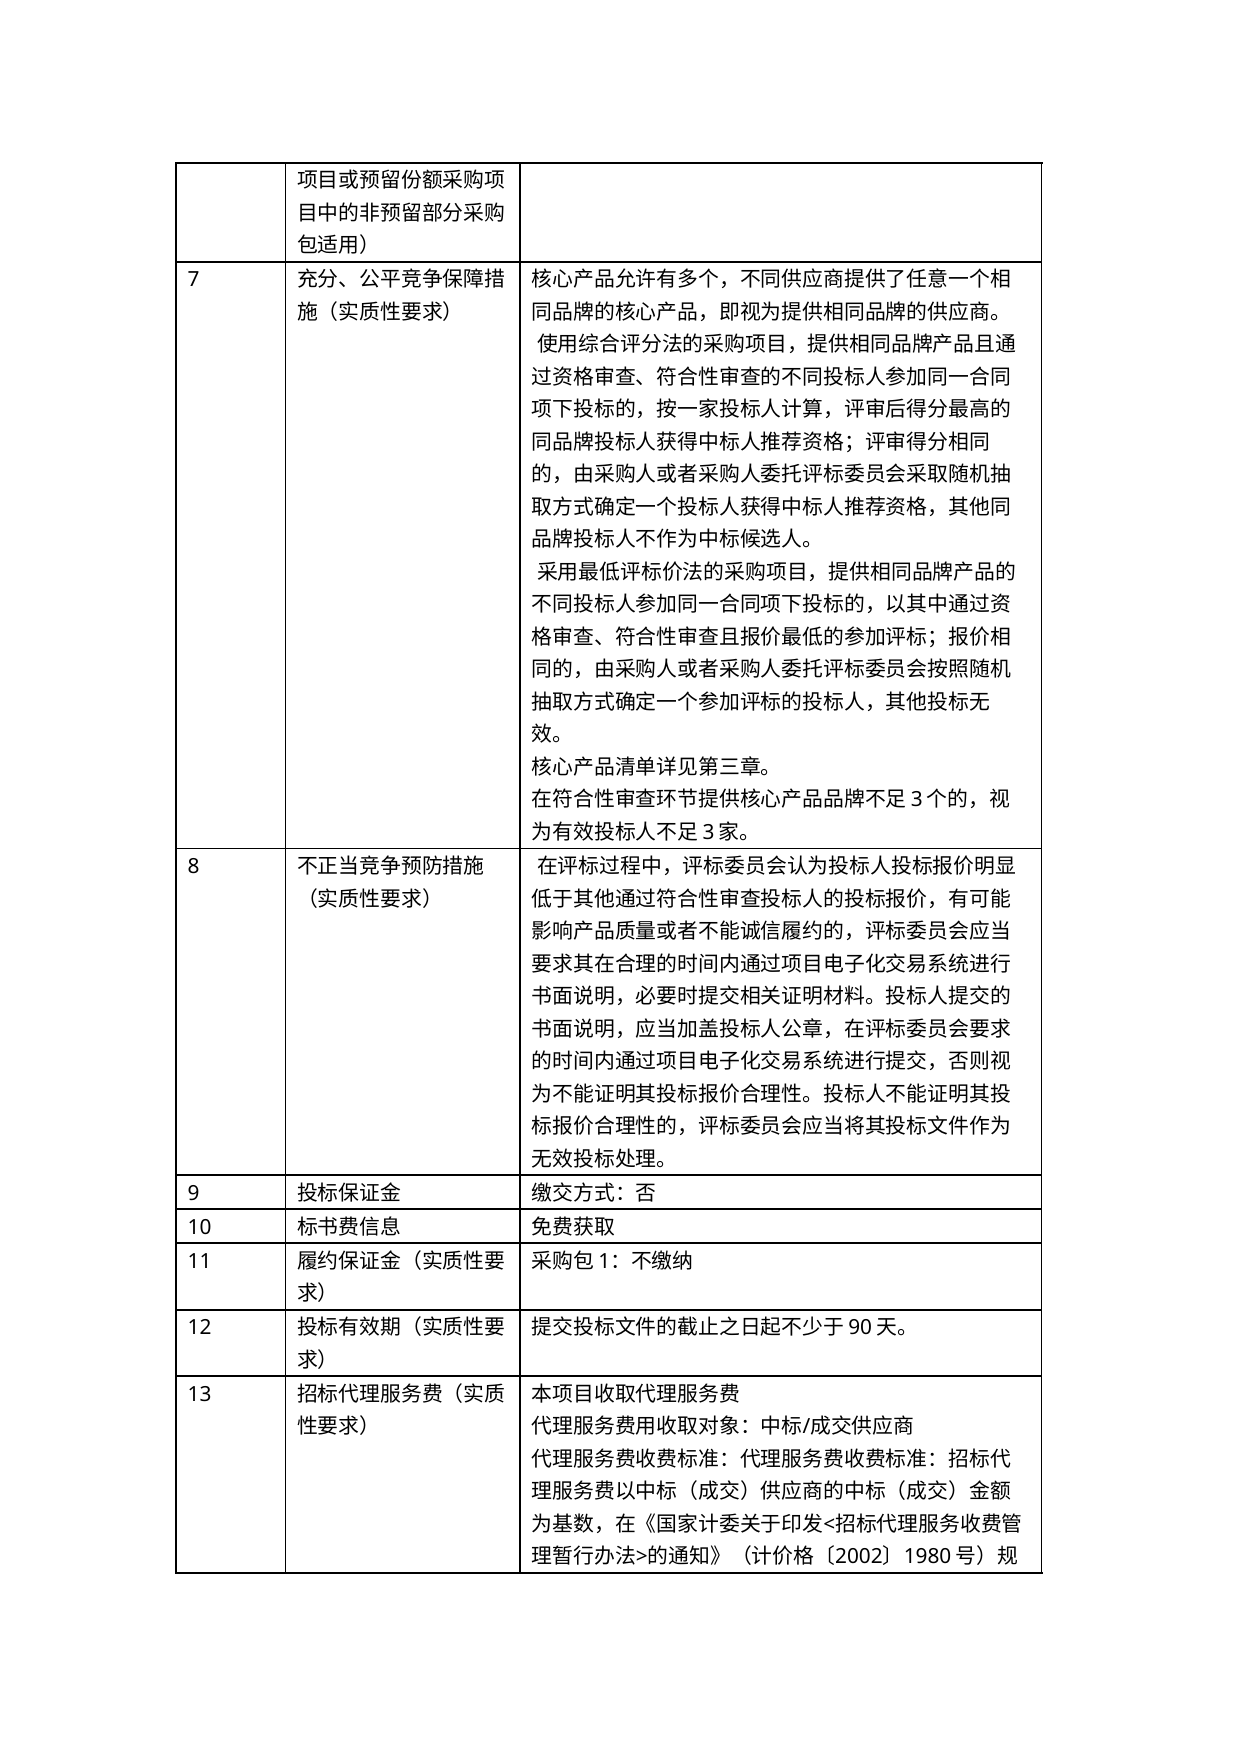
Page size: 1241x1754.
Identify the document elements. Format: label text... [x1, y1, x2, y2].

table_cell 7 [177, 263, 285, 848]
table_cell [286, 164, 519, 261]
table_cell 标书费信息 [286, 1210, 519, 1242]
table_cell 在评标过程中，评标委员会认为投标人投标报价明显低于其他通过符合性审查投标人的投标报价，有可能影响产品质量或者不能诚信履约的，评标委员会应当要求其在合理的时间内通过项目电子化交易系统进行书面说明，必要时提交相关证明材料。投标人提交的书面说明，应当加盖投标人公章，在评标委员会要求的时间内通过项目电子化交易系统进行提交，否则视为不能证明其投标报价合理性。投标人不能证明其投标报价合理性的，评标委员会应当将其投标文件作为无效投标处理。 [521, 849, 1041, 1174]
table_cell 招标代理服务费（实质性要求） [286, 1377, 519, 1572]
table_cell 充分、公平竞争保障措施（实质性要求） [286, 263, 519, 848]
table_cell 投标保证金 [286, 1176, 519, 1208]
table_cell 采购包1：不缴纳 [521, 1244, 1041, 1309]
table_cell 6 [177, 164, 285, 261]
table_cell 11 [177, 1244, 285, 1309]
table_cell 投标有效期（实质性要求） [286, 1311, 519, 1375]
table_cell 核心产品允许有多个，不同供应商提供了任意一个相同品牌的核心产品，即视为提供相同品牌的供应商。 使用综合评分法的采购项目，提供相同品牌产品且通过资格审查、符合性审查的不同投标人参加同一合同项下投标的，按一家投标人计算，评审后得分最高的同品牌投标人获得中标人推荐资格；评审得分相同的，由采购人或者采购人委托评标委员会采取随机抽取方式确定一个投标人获得中标人推荐资格，其他同品牌投标人不作为中标候选人。 采用最低评标价法的采购项目，提供相同品牌产品的不同投标人参加同一合同项下投标的，以其中通过资格审查、符合性审查且报价最低的参加评标；报价相同的，由采购人或者采购人委托评标委员会按照随机抽取方式确定一个参加评标的投标人，其他投标无效。 核心产品清单详见第三章。 在符合性审查环节提供核心产品品牌不足3个的，视为有效投标人不足3家。 [521, 263, 1041, 848]
table_cell 13 [177, 1377, 285, 1572]
table_cell 12 [177, 1311, 285, 1375]
table_cell 8 [177, 849, 285, 1174]
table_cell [521, 164, 1041, 261]
table_cell 缴交方式：否 [521, 1176, 1041, 1208]
table_cell 免费获取 [521, 1210, 1041, 1242]
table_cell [521, 1377, 1041, 1572]
table_cell 履约保证金（实质性要求） [286, 1244, 519, 1309]
table_cell 9 [177, 1176, 285, 1208]
table_cell 10 [177, 1210, 285, 1242]
table_cell 不正当竞争预防措施（实质性要求） [286, 849, 519, 1174]
table_cell 提交投标文件的截止之日起不少于90天。 [521, 1311, 1041, 1375]
